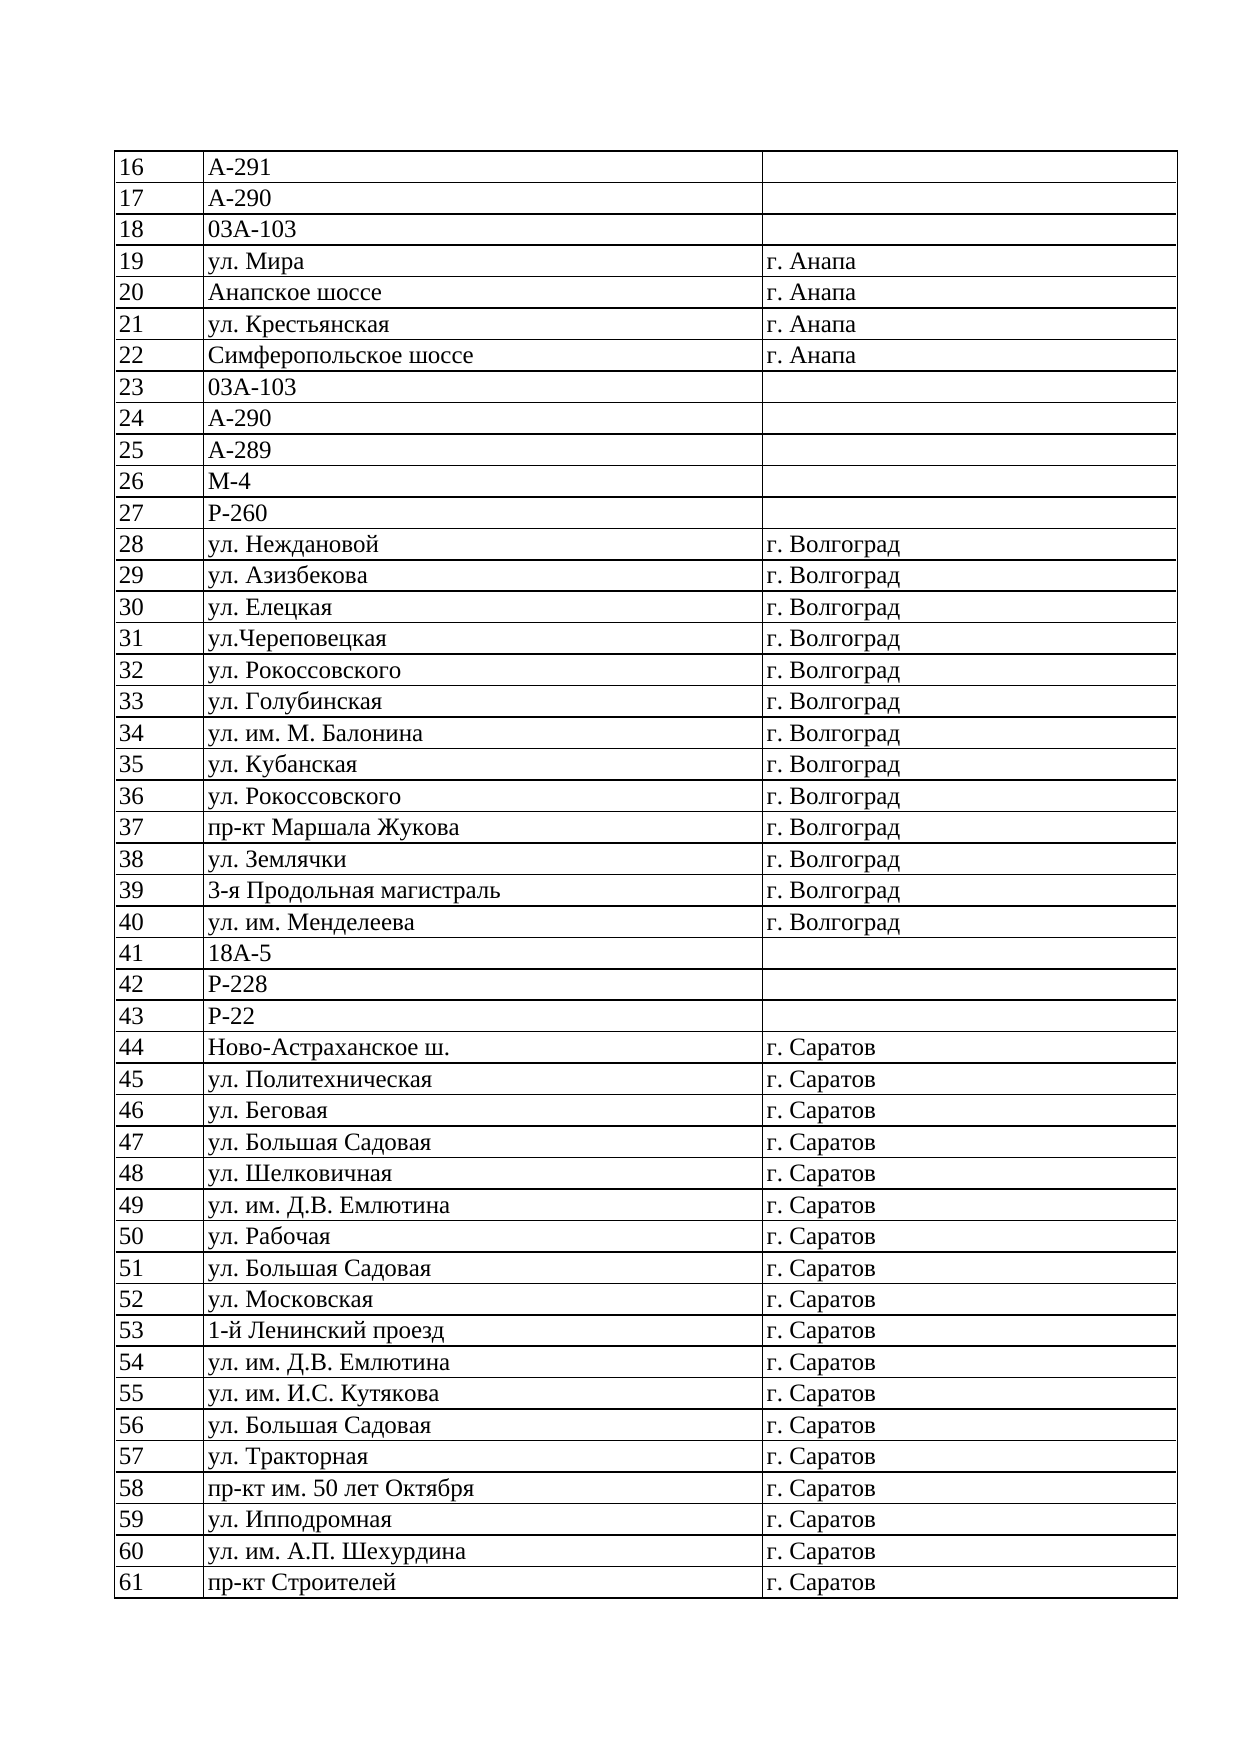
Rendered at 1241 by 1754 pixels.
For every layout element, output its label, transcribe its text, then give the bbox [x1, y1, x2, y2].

table_cell г. Анапа [763, 276, 1177, 307]
table_cell ул. Беговая [204, 1095, 762, 1125]
table_cell 47 [115, 1126, 203, 1157]
table_cell ул. Шелковичная [204, 1158, 762, 1188]
table_cell А-290 [204, 183, 762, 213]
table_cell г. Саратов [763, 1408, 1177, 1440]
table_cell г. Саратов [763, 1440, 1177, 1471]
table_cell г. Волгоград [763, 905, 1177, 936]
table_cell г. Волгоград [763, 685, 1177, 716]
table_cell г. Волгоград [763, 779, 1177, 811]
table_cell ул. Политехническая [204, 1064, 762, 1094]
table_cell 49 [115, 1189, 203, 1219]
table_cell г. Саратов [763, 1188, 1177, 1219]
table_cell пр-кт Маршала Жукова [204, 812, 762, 842]
table_cell 58 [115, 1472, 203, 1503]
table_cell 32 [115, 654, 203, 685]
table_cell г. Волгоград [763, 622, 1177, 653]
table_cell 42 [115, 969, 203, 999]
table_cell г. Саратов [763, 1471, 1177, 1503]
table_cell г. Саратов [763, 1062, 1177, 1094]
table_cell [763, 936, 1177, 968]
table_cell г. Саратов [763, 1157, 1177, 1188]
table_cell г. Волгоград [763, 653, 1177, 685]
table_cell г. Саратов [763, 1377, 1177, 1408]
table_cell 52 [115, 1284, 203, 1314]
table_cell 25 [115, 434, 203, 464]
table_cell 29 [115, 560, 203, 590]
table_cell А-291 [204, 152, 762, 181]
table_cell ул.Череповецкая [204, 623, 762, 653]
table_cell г. Саратов [763, 1031, 1177, 1062]
table_cell Р-228 [204, 970, 762, 999]
table_cell 45 [115, 1063, 203, 1094]
table_cell 53 [115, 1315, 203, 1345]
table_cell ул. Ипподромная [204, 1504, 762, 1534]
table_cell [763, 213, 1177, 244]
table_cell 21 [115, 308, 203, 339]
table_cell 03А-103 [204, 215, 762, 244]
table_cell ул. им. М. Балонина [204, 718, 762, 748]
table_cell ул. Московская [204, 1284, 762, 1314]
table_cell Симферопольское шоссе [204, 340, 762, 370]
table_cell А-290 [204, 403, 762, 433]
table_cell [763, 152, 1177, 181]
table_cell г. Анапа [763, 339, 1177, 370]
table_cell 51 [115, 1252, 203, 1282]
table_cell ул. Елецкая [204, 592, 762, 622]
table_cell г. Саратов [763, 1503, 1177, 1534]
table_cell г. Волгоград [763, 590, 1177, 622]
table_cell 1-й Ленинский проезд [204, 1316, 762, 1345]
table_cell 50 [115, 1221, 203, 1251]
table_cell 56 [115, 1409, 203, 1440]
table_cell [763, 496, 1177, 527]
table_cell 3-я Продольная магистраль [204, 875, 762, 905]
table_cell ул. Неждановой [204, 529, 762, 559]
table_cell 37 [115, 812, 203, 842]
table_cell [763, 465, 1177, 496]
table_cell [763, 402, 1177, 433]
table_cell ул. Землячки [204, 844, 762, 873]
table_cell [763, 433, 1177, 464]
table_cell г. Анапа [763, 244, 1177, 276]
table_cell ул. им. Менделеева [204, 907, 762, 936]
table_cell ул. Крестьянская [204, 309, 762, 339]
table_cell 44 [115, 1032, 203, 1062]
table_cell 33 [115, 686, 203, 716]
table_cell ул. Тракторная [204, 1441, 762, 1471]
table_cell пр-кт им. 50 лет Октября [204, 1473, 762, 1503]
table_cell г. Саратов [763, 1314, 1177, 1345]
table_cell 48 [115, 1158, 203, 1188]
table_cell 22 [115, 340, 203, 370]
table_cell 34 [115, 717, 203, 748]
table_cell 18А-5 [204, 938, 762, 968]
table_cell 43 [115, 1000, 203, 1031]
table_cell 31 [115, 623, 203, 653]
table_cell 20 [115, 277, 203, 307]
table_cell г. Саратов [763, 1251, 1177, 1282]
table_cell ул. Рокоссовского [204, 655, 762, 685]
table_cell ул. Рокоссовского [204, 781, 762, 811]
table_cell 61 [115, 1567, 203, 1597]
table_cell г. Волгоград [763, 842, 1177, 873]
table_cell 24 [115, 403, 203, 433]
table_cell г. Волгоград [763, 748, 1177, 779]
table_cell 41 [115, 938, 203, 968]
table_cell г. Волгоград [763, 716, 1177, 748]
table_cell 54 [115, 1346, 203, 1377]
table_cell 36 [115, 780, 203, 811]
table_cell 39 [115, 875, 203, 905]
table_cell ул. им. А.П. Шехурдина [204, 1536, 762, 1566]
table_cell 46 [115, 1095, 203, 1125]
table_cell ул. Большая Садовая [204, 1127, 762, 1157]
table_cell 55 [115, 1378, 203, 1408]
table_cell ул. Рабочая [204, 1221, 762, 1251]
table_cell 30 [115, 591, 203, 622]
table_cell г. Саратов [763, 1345, 1177, 1377]
table_cell г. Волгоград [763, 559, 1177, 590]
table_cell пр-кт Строителей [204, 1567, 762, 1597]
table_cell 38 [115, 843, 203, 873]
table_cell М-4 [204, 466, 762, 496]
table_cell г. Саратов [763, 1220, 1177, 1251]
table_cell 27 [115, 497, 203, 527]
table_cell 26 [115, 466, 203, 496]
table_cell г. Саратов [763, 1094, 1177, 1125]
table_cell 19 [115, 245, 203, 276]
table_cell ул. им. И.С. Кутякова [204, 1378, 762, 1408]
table_cell ул. им. Д.В. Емлютина [204, 1190, 762, 1219]
table_cell [763, 370, 1177, 402]
table_cell 03А-103 [204, 372, 762, 402]
table_cell 28 [115, 529, 203, 559]
table_cell ул. Большая Садовая [204, 1253, 762, 1282]
table_cell г. Саратов [763, 1534, 1177, 1566]
table_cell ул. Азизбекова [204, 561, 762, 590]
table_cell 18 [115, 214, 203, 244]
table_cell 57 [115, 1441, 203, 1471]
table_cell 60 [115, 1535, 203, 1566]
table_cell г. Саратов [763, 1125, 1177, 1157]
table_cell Р-22 [204, 1001, 762, 1031]
table_cell ул. Кубанская [204, 749, 762, 779]
table_cell ул. им. Д.В. Емлютина [204, 1347, 762, 1377]
table_cell г. Саратов [763, 1283, 1177, 1314]
table_cell 59 [115, 1504, 203, 1534]
table_cell 17 [115, 183, 203, 213]
table_cell [763, 181, 1177, 213]
table_cell 40 [115, 906, 203, 936]
table_cell Анапское шоссе [204, 277, 762, 307]
table_cell г. Волгоград [763, 874, 1177, 905]
table_cell ул. Большая Садовая [204, 1410, 762, 1440]
table_cell г. Волгоград [763, 528, 1177, 559]
table_cell 23 [115, 371, 203, 402]
table_cell г. Саратов [763, 1566, 1177, 1597]
table_cell А-289 [204, 435, 762, 464]
table_cell Р-260 [204, 498, 762, 527]
table_cell г. Анапа [763, 307, 1177, 339]
table_cell ул. Голубинская [204, 686, 762, 716]
table_cell 35 [115, 749, 203, 779]
table_cell [763, 999, 1177, 1031]
table_cell 16 [115, 152, 203, 181]
table_cell [763, 968, 1177, 999]
table_cell г. Волгоград [763, 811, 1177, 842]
table_cell Ново-Астраханское ш. [204, 1032, 762, 1062]
table_cell ул. Мира [204, 246, 762, 276]
